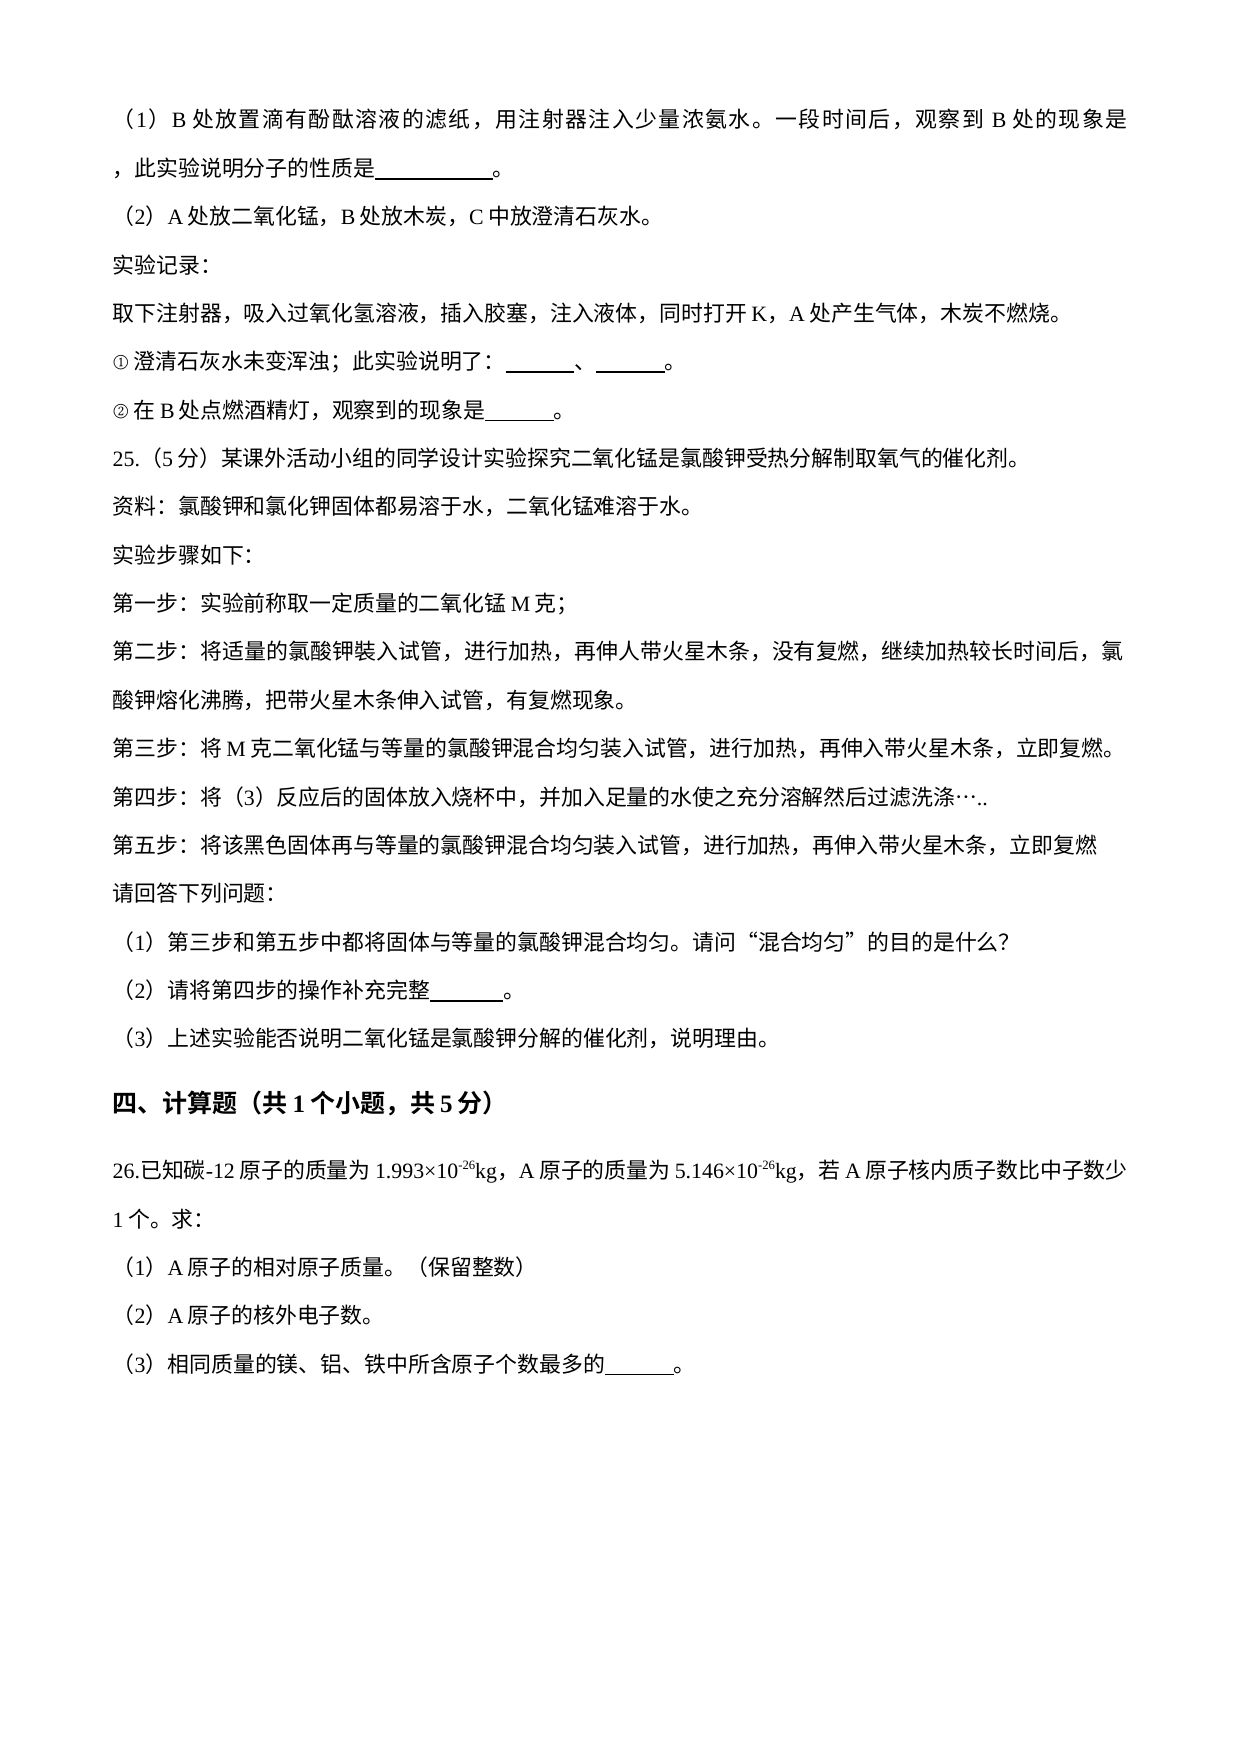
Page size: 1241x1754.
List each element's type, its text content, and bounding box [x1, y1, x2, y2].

text 四、计算题（共1个小题，共5分） [112, 1069, 1128, 1134]
text 第三步：将M克二氧化锰与等量的氯酸钾混合均匀装入试管，进行加热，再伸入带火星木条，立即复燃。 [112, 731, 1128, 763]
text 取下注射器，吸入过氧化氢溶液，插入胶塞，注入液体，同时打开K，A处产生气体，木炭不燃烧。 [112, 296, 1128, 328]
text 实验记录： [112, 247, 1128, 280]
text 25.（5分）某课外活动小组的同学设计实验探究二氧化锰是氯酸钾受热分解制取氧气的催化剂。 [112, 441, 1128, 473]
text 实验步骤如下： [112, 537, 1128, 570]
text 第一步：实验前称取一定质量的二氧化锰M克； [112, 586, 1128, 618]
text （1）第三步和第五步中都将固体与等量的氯酸钾混合均匀。请问“混合均匀”的目的是什么？ [112, 924, 1128, 957]
text （2）A原子的核外电子数。 [112, 1298, 1128, 1330]
text 第四步：将（3）反应后的固体放入烧杯中，并加入足量的水使之充分溶解然后过滤洗涤….. [112, 779, 1128, 812]
text ②在B处点燃酒精灯，观察到的现象是 。 [112, 392, 1128, 425]
text （1）B处放置滴有酚酞溶液的滤纸，用注射器注入少量浓氨水。一段时间后，观察到B处的现象是 ，此实验说明分子的性质是 。 [112, 102, 1128, 183]
text （3）上述实验能否说明二氧化锰是氯酸钾分解的催化剂，说明理由。 [112, 1021, 1128, 1053]
text 资料：氯酸钾和氯化钾固体都易溶于水，二氧化锰难溶于水。 [112, 489, 1128, 521]
text 请回答下列问题： [112, 876, 1128, 908]
text （3）相同质量的镁、铝、铁中所含原子个数最多的 。 [112, 1346, 1128, 1379]
text ①澄清石灰水未变浑浊；此实验说明了： 、 。 [112, 344, 1128, 376]
text 第五步：将该黑色固体再与等量的氯酸钾混合均匀装入试管，进行加热，再伸入带火星木条，立即复燃 [112, 828, 1128, 860]
text （2）A处放二氧化锰，B处放木炭，C中放澄清石灰水。 [112, 199, 1128, 231]
text 26.已知碳-12原子的质量为1.993×10-26kg，A原子的质量为5.146×10-26kg，若A原子核内质子数比中子数少1个。求： [112, 1152, 1128, 1234]
text 第二步：将适量的氯酸钾裝入试管，进行加热，再伸人带火星木条，没有复燃，继续加热较长时间后，氯酸钾熔化沸腾，把带火星木条伸入试管，有复燃现象。 [112, 634, 1128, 715]
text （1）A原子的相对原子质量。（保留整数） [112, 1249, 1128, 1282]
text （2）请将第四步的操作补充完整 。 [112, 973, 1128, 1005]
